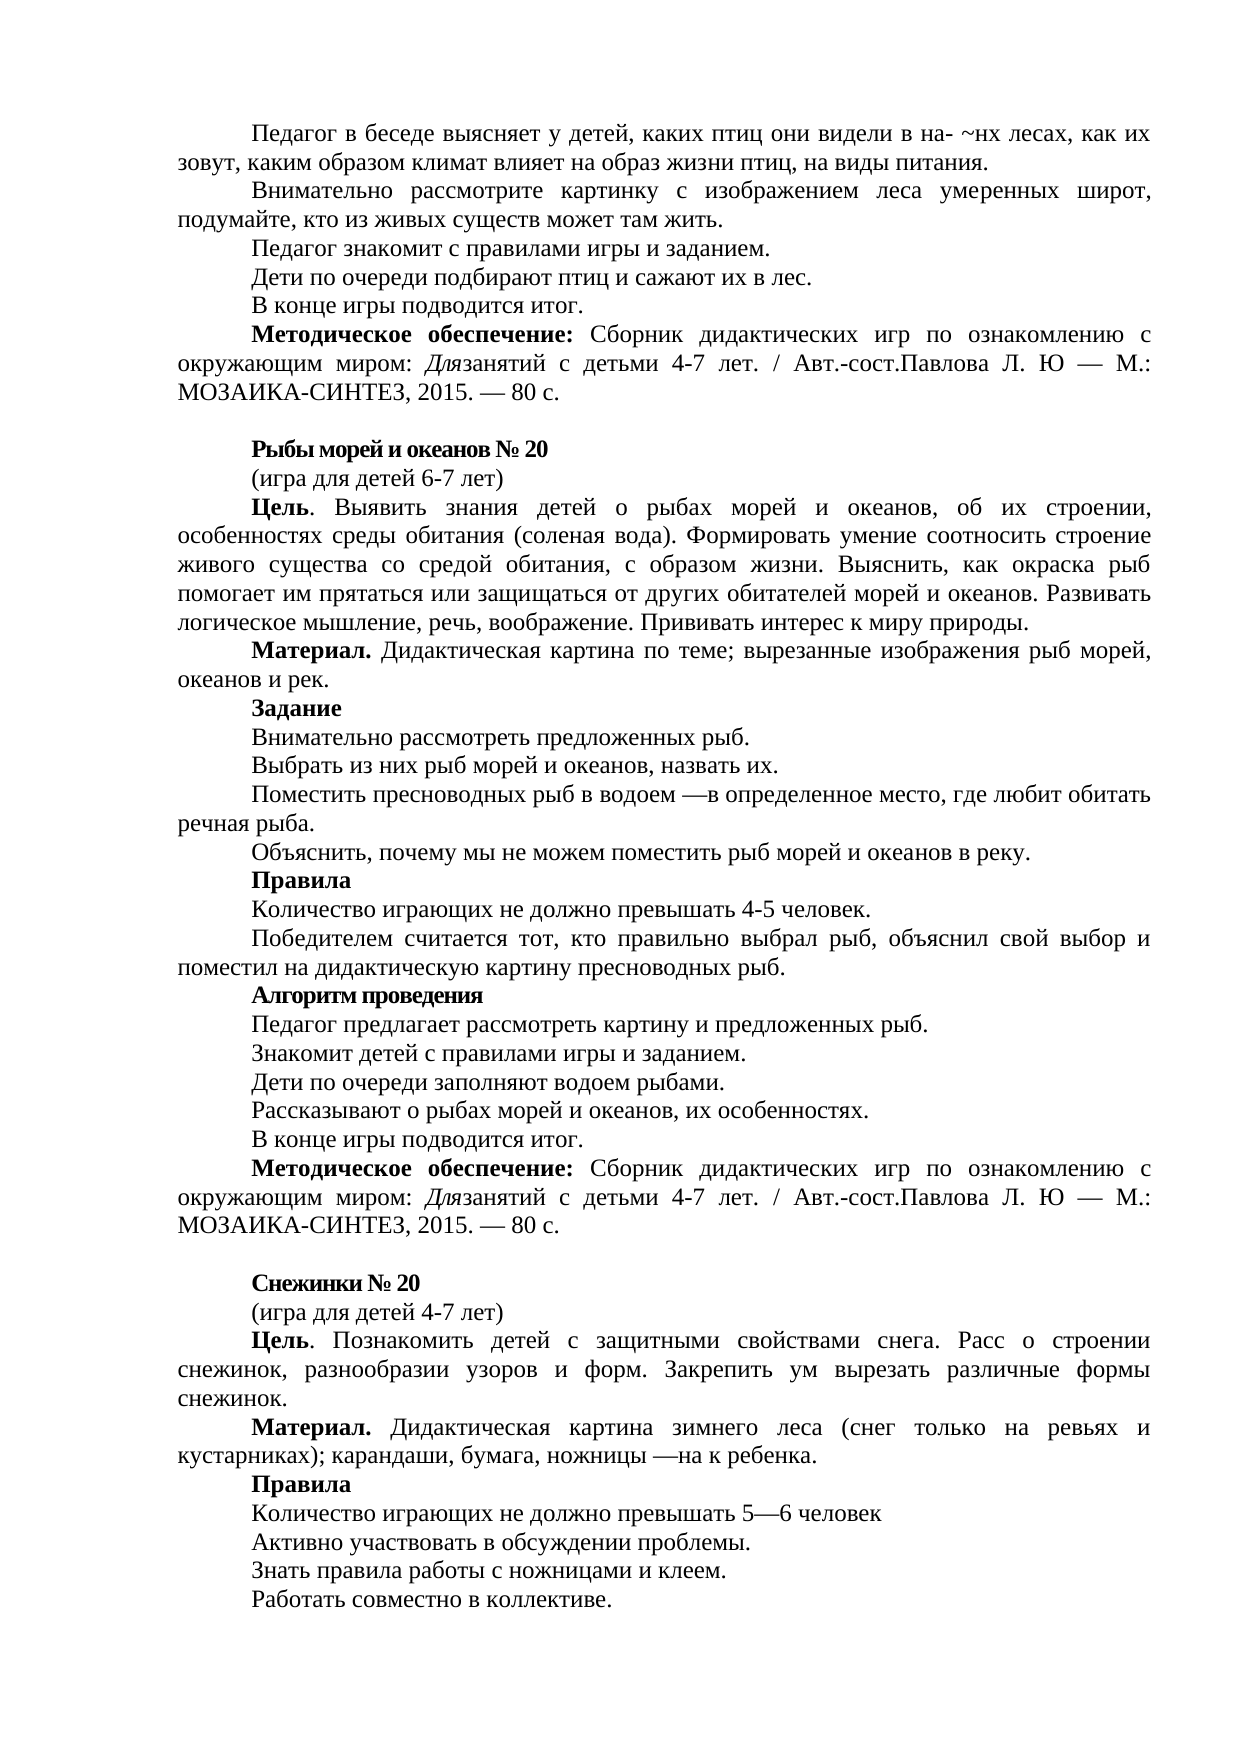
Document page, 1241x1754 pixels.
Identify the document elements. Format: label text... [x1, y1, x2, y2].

text (игра для детей 4-7 лет) [177, 1297, 1152, 1326]
text Количество играющих не должно превышать 5—6 человек [177, 1498, 1152, 1527]
text Педагог предлагает рассмотреть картину и предложенных рыб. [177, 1009, 1152, 1038]
text В конце игры подводится итог. [177, 291, 1152, 319]
text В конце игры подводится итог. [177, 1124, 1152, 1153]
text Дети по очереди заполняют водоем рыбами. [177, 1067, 1152, 1096]
text Внимательно рассмотреть предложенных рыб. [177, 722, 1152, 751]
text Алгоритм проведения [177, 981, 1152, 1009]
text Педагог в беседе выясняет у детей, каких птиц они видели в на- ~нх лесах, как их зовут, каким образом климат влияет на образ жизни птиц, на виды питания. [177, 118, 1152, 176]
text Снежинки № 20 [177, 1268, 1152, 1297]
text (игра для детей 6-7 лет) [177, 463, 1152, 492]
text Правила [177, 1469, 1152, 1498]
text Рыбы морей и океанов № 20 [177, 434, 1152, 463]
text Рассказывают о рыбах морей и океанов, их особенностях. [177, 1096, 1152, 1124]
text Внимательно рассмотрите картинку с изображением леса умеренных широт, подумайте, кто из живых существ может там жить. [177, 176, 1152, 233]
text Материал. Дидактическая картина по теме; вырезанные изображения рыб морей, океанов и рек. [177, 636, 1152, 693]
text Задание [177, 693, 1152, 722]
text Цель. Выявить знания детей о рыбах морей и океанов, об их строении, особенностях среды обитания (соленая вода). Формировать умение соотносить строение живого существа со средой обитания, с образом жизни. Выяснить, как окраска рыб помогает им прятаться или защищаться от других обитателей морей и океанов. Развивать логическое мышление, речь, воображение. Прививать интерес к миру природы. [177, 492, 1152, 636]
text Активно участвовать в обсуждении проблемы. [177, 1527, 1152, 1556]
text Знать правила работы с ножницами и клеем. [177, 1556, 1152, 1584]
text Педагог знакомит с правилами игры и заданием. [177, 233, 1152, 262]
text Дети по очереди подбирают птиц и сажают их в лес. [177, 262, 1152, 291]
text Цель. Познакомить детей с защитными свойствами снега. Расс о строении снежинок, разнообразии узоров и форм. Закрепить ум вырезать различные формы снежинок. [177, 1326, 1152, 1412]
text Материал. Дидактическая картина зимнего леса (снег только на ревьях и кустарниках); карандаши, бумага, ножницы —на к ребенка. [177, 1412, 1152, 1469]
text Поместить пресноводных рыб в водоем —в определенное место, где любит обитать речная рыба. [177, 779, 1152, 837]
text Победителем считается тот, кто правильно выбрал рыб, объяснил свой выбор и поместил на дидактическую картину пресноводных рыб. [177, 923, 1152, 981]
text Объяснить, почему мы не можем поместить рыб морей и океанов в реку. [177, 837, 1152, 866]
text Правила [177, 866, 1152, 894]
text Знакомит детей с правилами игры и заданием. [177, 1038, 1152, 1067]
text Выбрать из них рыб морей и океанов, назвать их. [177, 751, 1152, 779]
text Количество играющих не должно превышать 4-5 человек. [177, 894, 1152, 923]
text Работать совместно в коллективе. [177, 1584, 1152, 1613]
